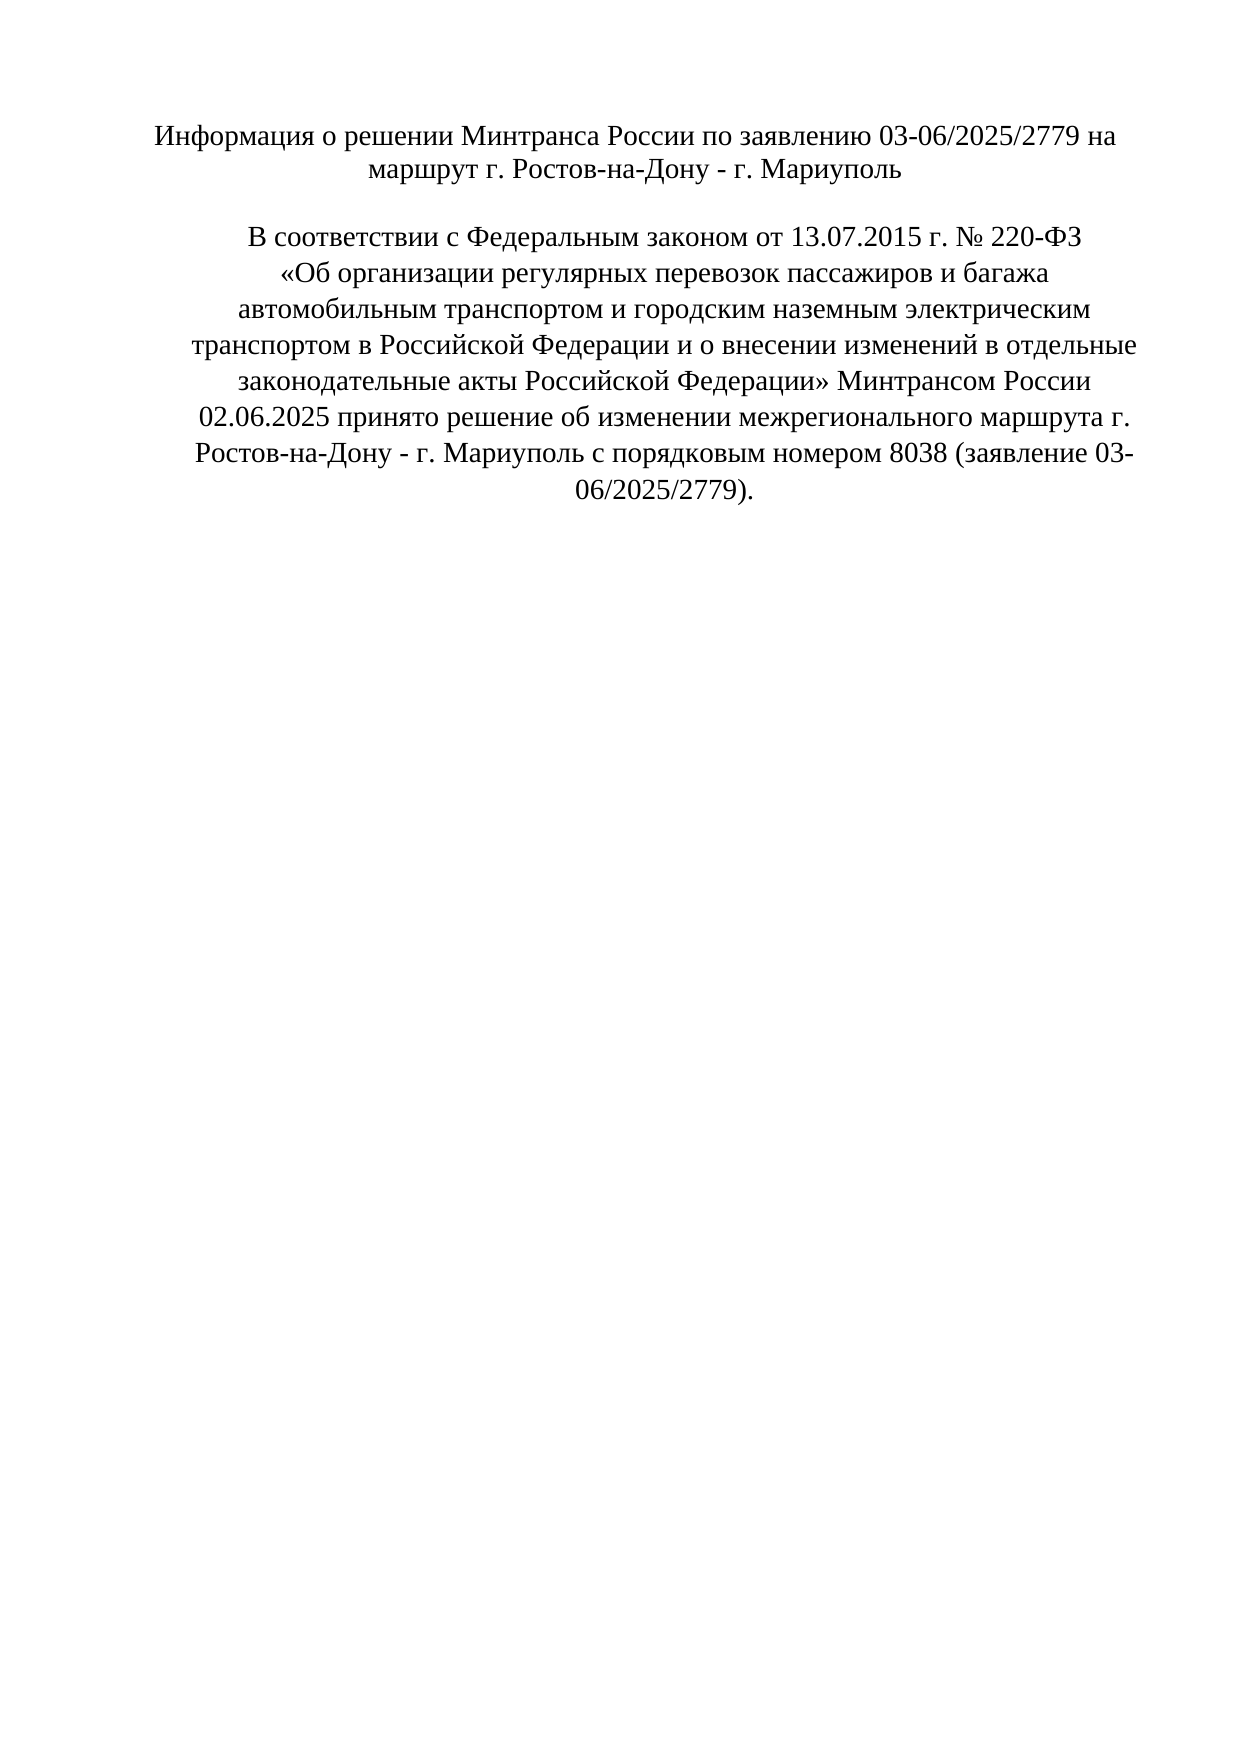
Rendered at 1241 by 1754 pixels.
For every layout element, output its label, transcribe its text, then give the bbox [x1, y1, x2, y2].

text В соответствии с Федеральным законом от 13.07.2015 г. № 220-ФЗ «Об организации регулярных перевозок пассажиров и багажа автомобильным транспортом и городским наземным электрическим транспортом в Российской Федерации и о внесении изменений в отдельные законодательные акты Российской Федерации» Минтрансом России 02.06.2025 принято решение об изменении межрегионального маршрута г. Ростов-на-Дону - г. Мариуполь с порядковым номером 8038 (заявление 03-06/2025/2779). [177, 219, 1152, 505]
text Информация о решении Минтранса России по заявлению 03-06/2025/2779 на маршрут г. Ростов-на-Дону - г. Мариуполь [118, 118, 1152, 185]
